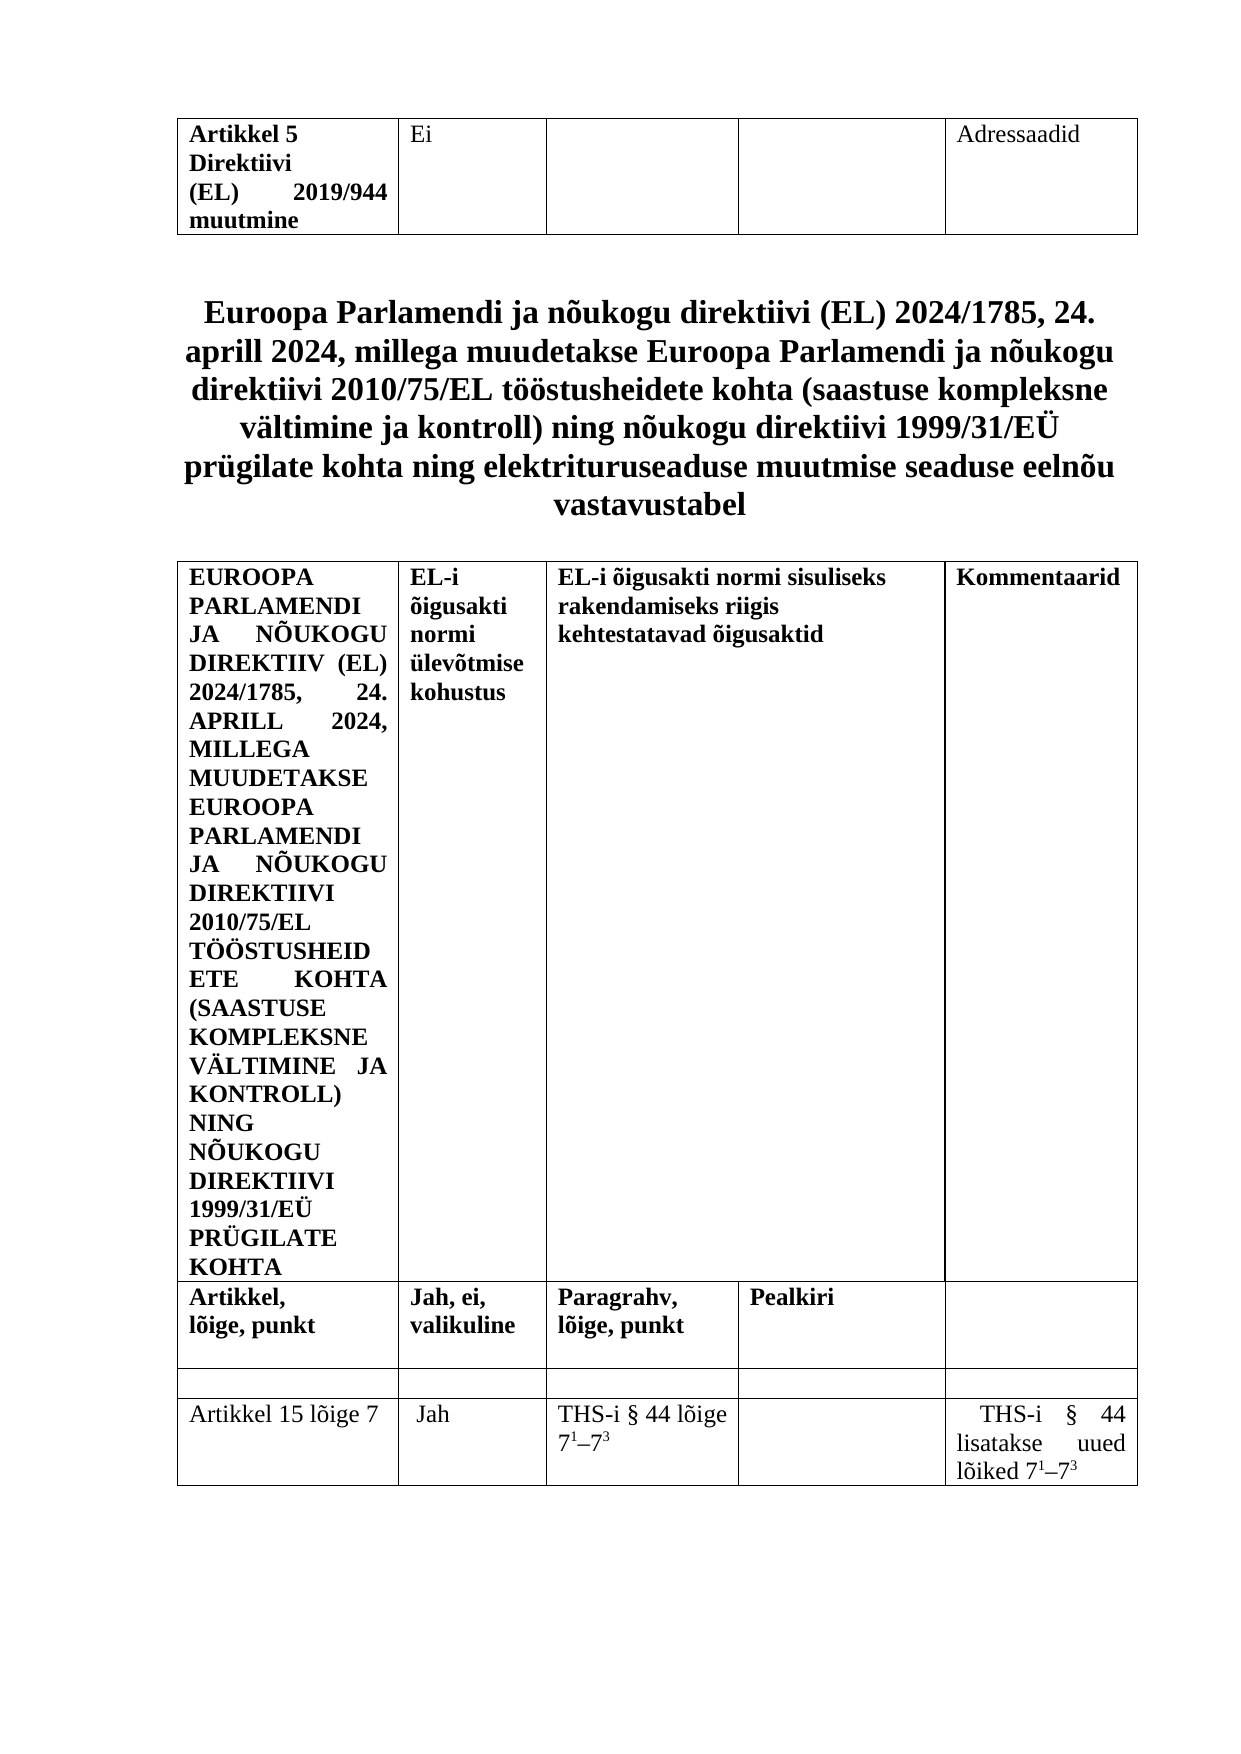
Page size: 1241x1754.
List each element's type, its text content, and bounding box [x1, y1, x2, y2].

table_cell [547, 119, 738, 234]
table_cell Artikkel 15 lõige 7 [178, 1399, 398, 1485]
table_cell [178, 1369, 398, 1398]
table_cell [946, 1369, 1137, 1398]
table_header EL-i õigusakti normi sisuliseks rakendamiseks riigis kehtestatavad õigusaktid [547, 562, 944, 1281]
table_cell [739, 119, 945, 234]
table_cell [399, 1369, 546, 1398]
table_cell Ei [399, 119, 546, 234]
table_cell [739, 1369, 945, 1398]
table_cell [547, 1369, 738, 1398]
table_cell Artikkel, lõige, punkt [178, 1282, 398, 1368]
table_header Kommentaarid [946, 562, 1137, 1281]
table_cell THS-i § 44 lisatakse uued lõiked 71–73 [946, 1399, 1137, 1485]
text Euroopa Parlamendi ja nõukogu direktiivi (EL) 2024/1785, 24. aprill 2024, millega muudetakse Euroopa Parlamendi ja nõukogu direktiivi 2010/75/EL tööstusheidete kohta (saastuse kompleksne vältimine ja kontroll) ning nõukogu direktiivi 1999/31/EÜ prügilate kohta ning elektrituruseaduse muutmise seaduse eelnõu vastavustabel [177, 293, 1122, 523]
table_cell Adressaadid [946, 119, 1137, 234]
table_header EL-i õigusakti normi ülevõtmise kohustus [399, 562, 546, 1281]
table_cell [946, 1282, 1137, 1368]
table_cell [739, 1399, 945, 1485]
table_cell Jah, ei, valikuline [399, 1282, 546, 1368]
table_cell THS-i § 44 lõige 71–73 [547, 1399, 738, 1485]
table_cell Jah [399, 1399, 546, 1485]
table_header Euroopa Parlamendi ja nõukogu direktiiv (EL) 2024/1785, 24. aprill 2024, millega muudetakse Euroopa Parlamendi ja nõukogu direktiivi 2010/75/EL tööstusheidete kohta (saastuse kompleksne vältimine ja kontroll) ning nõukogu direktiivi 1999/31/EÜ prügilate kohta [178, 562, 398, 1281]
table_cell Paragrahv, lõige, punkt [547, 1282, 738, 1368]
table_cell Pealkiri [739, 1282, 945, 1368]
table_cell Artikkel 5 Direktiivi (EL) 2019/944 muutmine [178, 119, 398, 234]
